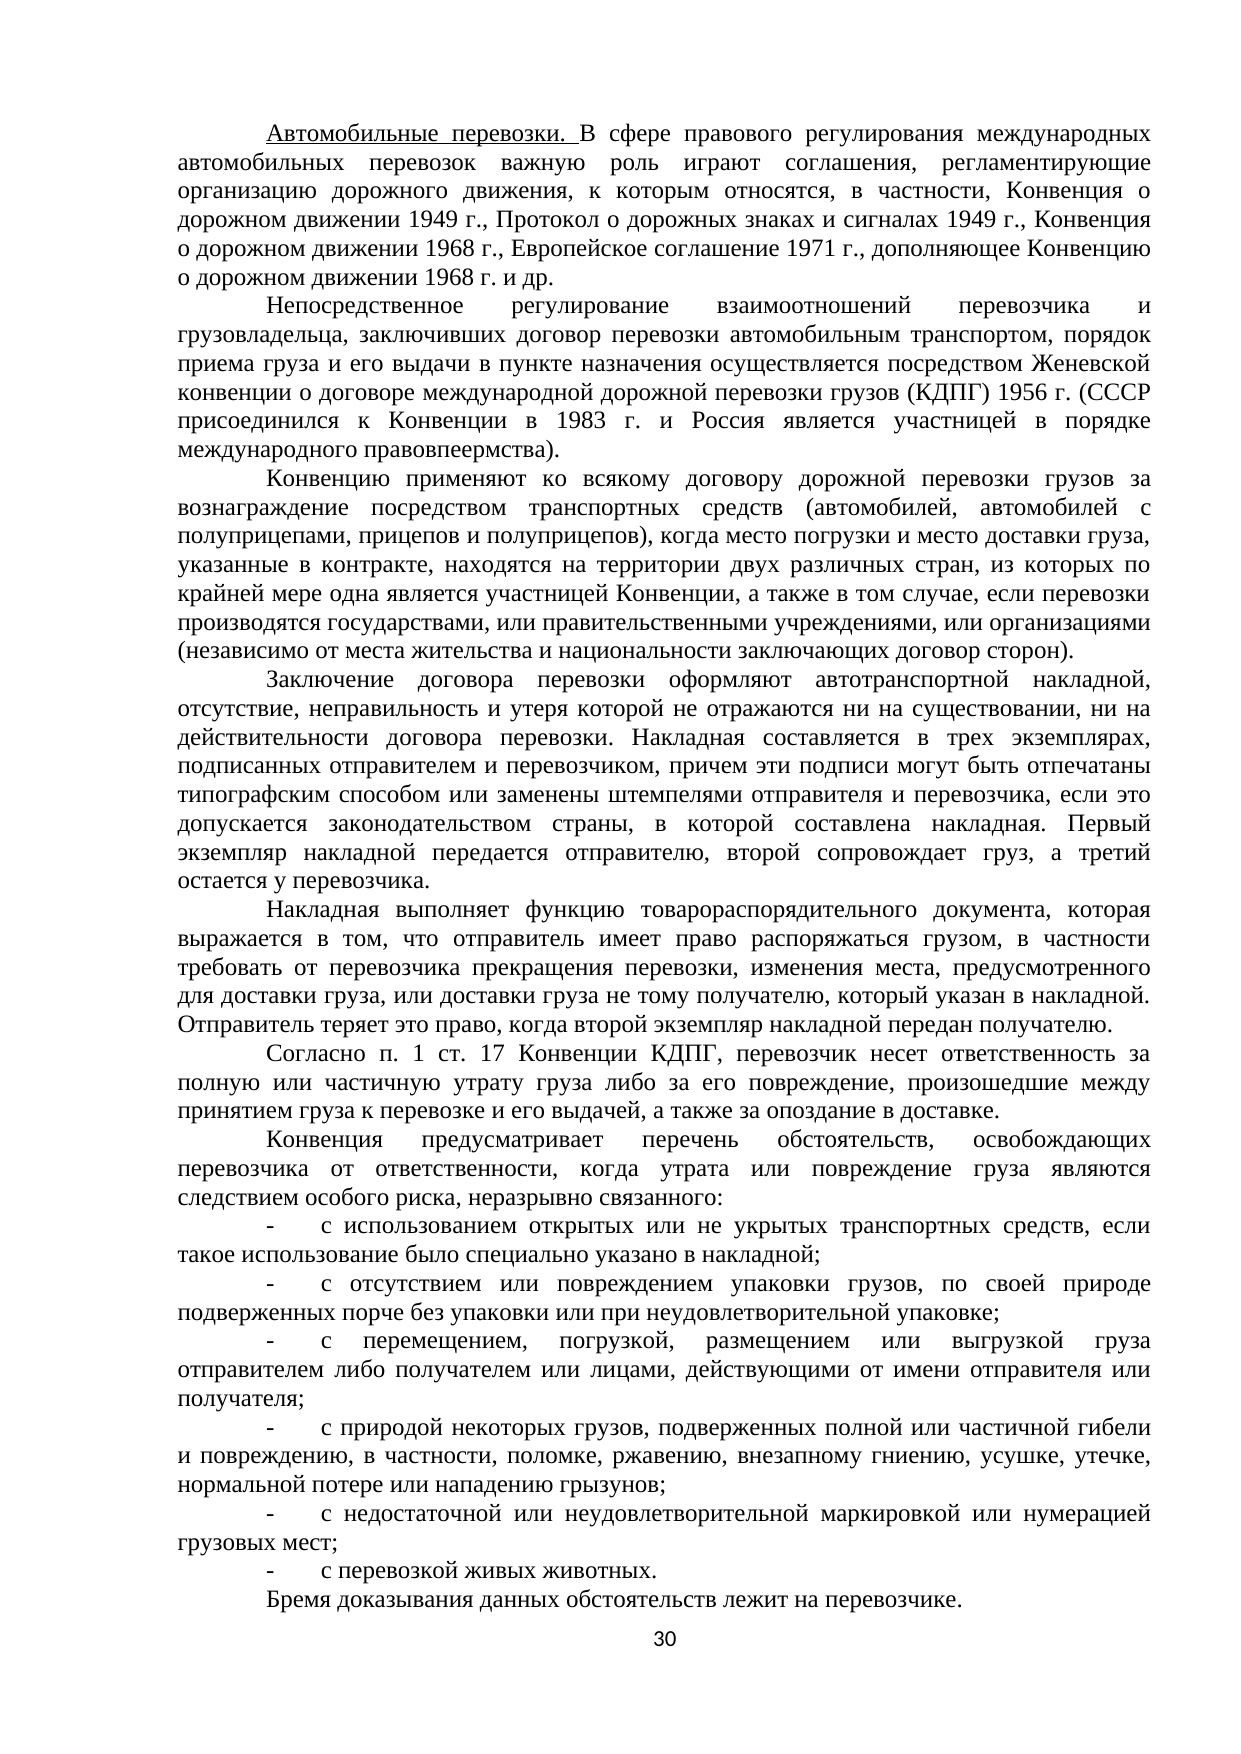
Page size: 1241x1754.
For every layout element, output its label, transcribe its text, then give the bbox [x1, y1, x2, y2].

text Конвенция предусматривает перечень обстоятельств, освобождающих перевозчика от ответственности, когда утрата или повреждение груза являются следствием особого риска, неразрывно связанного: [177, 1124, 1152, 1211]
text Согласно п. 1 ст. 17 Конвенции КДПГ, перевозчик несет ответственность за полную или частичную утрату груза либо за его повреждение, произошедшие между принятием груза к перевозке и его выдачей, а также за опоздание в доставке. [177, 1038, 1152, 1124]
list с перемещением, погрузкой, размещением или выгрузкой груза отправителем либо получателем или лицами, действующими от имени отправителя или получателя; [177, 1326, 1152, 1412]
text Конвенцию применяют ко всякому договору дорожной перевозки грузов за вознаграждение посредством транспортных средств (автомобилей, автомобилей с полуприцепами, прицепов и полуприцепов), когда место погрузки и место доставки груза, указанные в контракте, находятся на территории двух различных стран, из которых по крайней мере одна является участницей Конвенции, а также в том случае, если перевозки производятся государствами, или правительственными учреждениями, или организациями (независимо от места жительства и национальности заключающих договор сторон). [177, 463, 1152, 664]
list с недостаточной или неудовлетворительной маркировкой или нумерацией грузовых мест; [177, 1498, 1152, 1556]
text Непосредственное регулирование взаимоотношений перевозчика и грузовладельца, заключивших договор перевозки автомобильным транспортом, порядок приема груза и его выдачи в пункте назначения осуществляется посредством Женевской конвенции о договоре международной дорожной перевозки грузов (КДПГ) 1956 г. (СССР присоединился к Конвенции в 1983 г. и Россия является участницей в порядке международного правовпеермства). [177, 291, 1152, 463]
text Накладная выполняет функцию товарораспорядительного документа, которая выражается в том, что отправитель имеет право распоряжаться грузом, в частности требовать от перевозчика прекращения перевозки, изменения места, предусмотренного для доставки груза, или доставки груза не тому получателю, который указан в накладной. Отправитель теряет это право, когда второй экземпляр накладной передан получателю. [177, 894, 1152, 1038]
list с использованием открытых или не укрытых транспортных средств, если такое использование было специально указано в накладной; [177, 1211, 1152, 1268]
list с природой некоторых грузов, подверженных полной или частичной гибели и повреждению, в частности, поломке, ржавению, внезапному гниению, усушке, утечке, нормальной потере или нападению грызунов; [177, 1412, 1152, 1498]
text Бремя доказывания данных обстоятельств лежит на перевозчике. [177, 1584, 1152, 1613]
list с перевозкой живых животных. [177, 1556, 1152, 1584]
text Автомобильные перевозки. В сфере правового регулирования международных автомобильных перевозок важную роль играют соглашения, регламентирующие организацию дорожного движения, к которым относятся, в частности, Конвенция о дорожном движении 1949 г., Протокол о дорожных знаках и сигналах 1949 г., Конвенция о дорожном движении 1968 г., Европейское соглашение 1971 г., дополняющее Конвенцию о дорожном движении 1968 г. и др. [177, 118, 1152, 291]
text Заключение договора перевозки оформляют автотранспортной накладной, отсутствие, неправильность и утеря которой не отражаются ни на существовании, ни на действительности договора перевозки. Накладная составляется в трех экземплярах, подписанных отправителем и перевозчиком, причем эти подписи могут быть отпечатаны типографским способом или заменены штемпелями отправителя и перевозчика, если это допускается законодательством страны, в которой составлена накладная. Первый экземпляр накладной передается отправителю, второй сопровождает груз, а третий остается у перевозчика. [177, 664, 1152, 894]
list с отсутствием или повреждением упаковки грузов, по своей природе подверженных порче без упаковки или при неудовлетворительной упаковке; [177, 1268, 1152, 1326]
